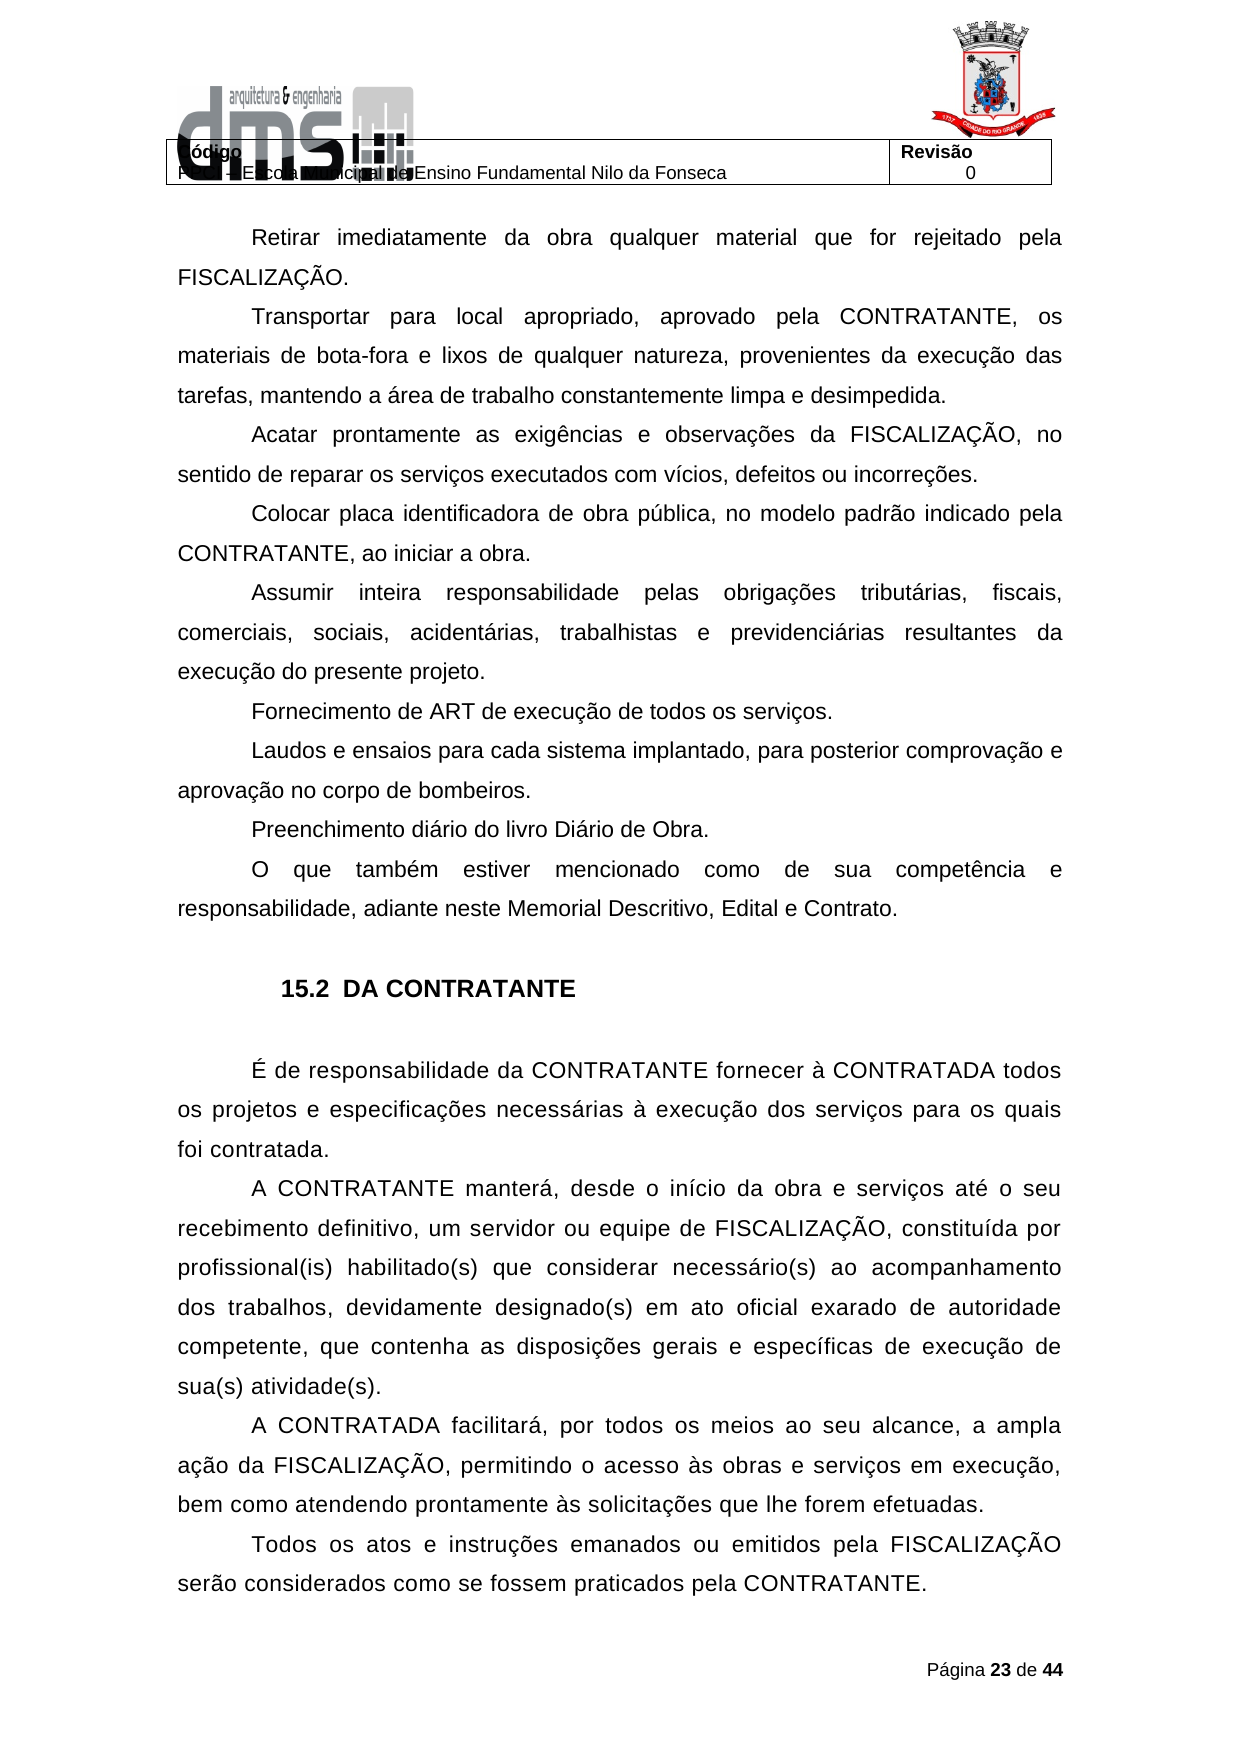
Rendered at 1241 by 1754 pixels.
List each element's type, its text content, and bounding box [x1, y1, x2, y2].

text Colocar placa identificadora de obra pública, no modelo padrão indicado pela CONTRATANTE, ao iniciar a obra. [177, 500, 1063, 566]
text Assumir inteira responsabilidade pelas obrigações tributárias, fiscais, comerciais, sociais, acidentárias, trabalhistas e previdenciárias resultantes da execução do presente projeto. [177, 579, 1063, 685]
text O que também estiver mencionado como de sua competência e responsabilidade, adiante neste Memorial Descritivo, Edital e Contrato. [177, 856, 1063, 922]
text Acatar prontamente as exigências e observações da FISCALIZAÇÃO, no sentido de reparar os serviços executados com vícios, defeitos ou incorreções. [177, 421, 1063, 487]
text Laudos e ensaios para cada sistema implantado, para posterior comprovação e aprovação no corpo de bombeiros. [177, 737, 1063, 803]
text Preenchimento diário do livro Diário de Obra. [177, 816, 1063, 843]
picture [177, 86, 414, 139]
text Todos os atos e instruções emanados ou emitidos pela FISCALIZAÇÃO serão considerados como se fossem praticados pela CONTRATANTE. [177, 1531, 1063, 1596]
text Transportar para local apropriado, aprovado pela CONTRATANTE, os materiais de bota-fora e lixos de qualquer natureza, provenientes da execução das tarefas, mantendo a área de trabalho constantemente limpa e desimpedida. [177, 303, 1063, 408]
text A CONTRATANTE manterá, desde o início da obra e serviços até o seu recebimento definitivo, um servidor ou equipe de FISCALIZAÇÃO, constituída por profissional(is) habilitado(s) que considerar necessário(s) ao acompanhamento dos trabalhos, devidamente designado(s) em ato oficial exarado de autoridade competente, que contenha as disposições gerais e específicas de execução de sua(s) atividade(s). [177, 1175, 1063, 1399]
text Fornecimento de ART de execução de todos os serviços. [177, 698, 1063, 724]
text É de responsabilidade da CONTRATANTE fornecer à CONTRATADA todos os projetos e especificações necessárias à execução dos serviços para os quais foi contratada. [177, 1057, 1063, 1162]
picture [177, 140, 414, 181]
subtitle DA CONTRATANTE [177, 974, 1063, 1003]
picture [931, 21, 1056, 138]
text Retirar imediatamente da obra qualquer material que for rejeitado pela FISCALIZAÇÃO. [177, 224, 1063, 290]
text A CONTRATADA facilitará, por todos os meios ao seu alcance, a ampla ação da FISCALIZAÇÃO, permitindo o acesso às obras e serviços em execução, bem como atendendo prontamente às solicitações que lhe forem efetuadas. [177, 1412, 1063, 1517]
